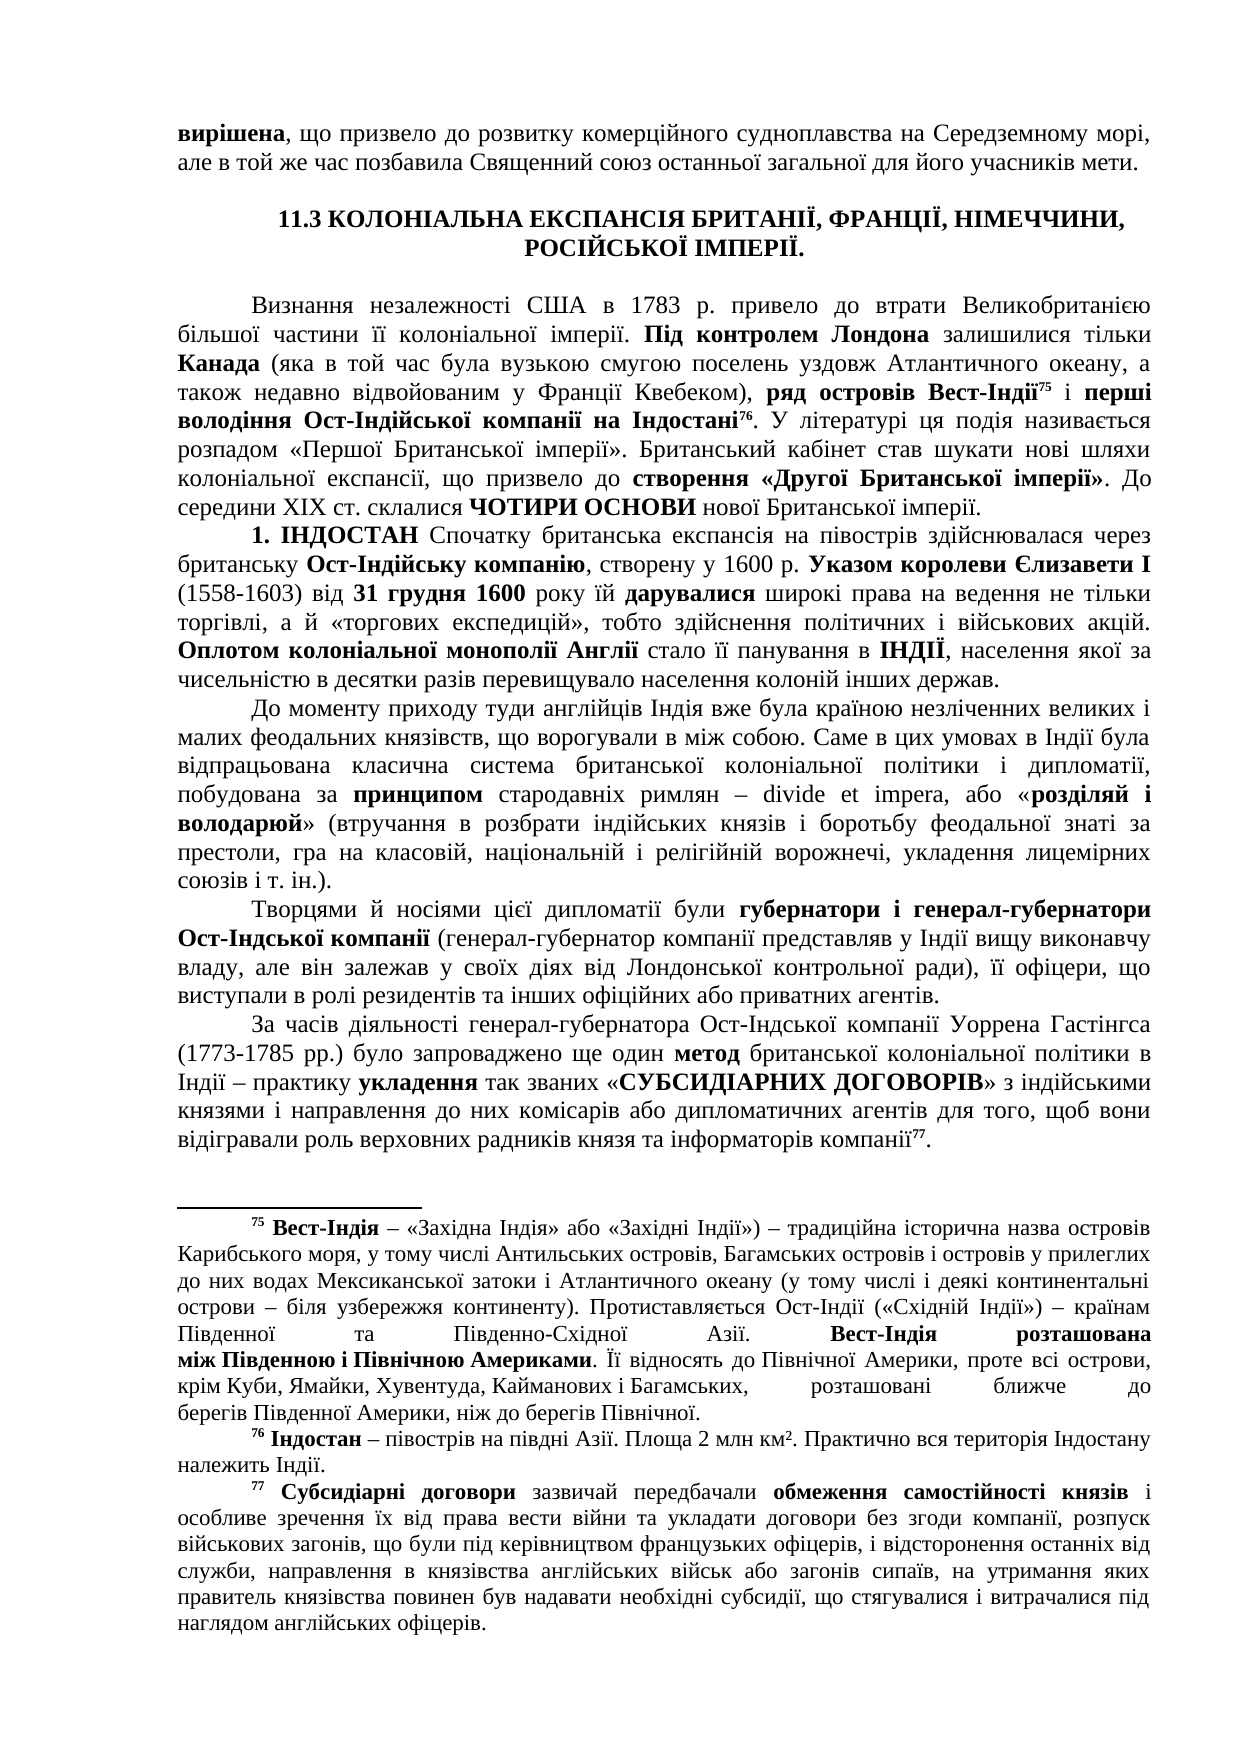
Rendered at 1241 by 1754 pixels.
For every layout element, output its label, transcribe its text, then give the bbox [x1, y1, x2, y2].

text Творцями й носіями цієї дипломатії були губернатори і генерал-губернатори Ост-Індської компанії (генерал-губернатор компанії представляв у Індії вищу виконавчу владу, але він залежав у своїх діях від Лондонської контрольної ради), її офіцери, що виступали в ролі резидентів та інших офіційних або приватних агентів. [177, 894, 1152, 1009]
text 11.3 КОЛОНІАЛЬНА ЕКСПАНСІЯ БРИТАНІЇ, ФРАНЦІЇ, НІМЕЧЧИНИ, РОСІЙСЬКОЇ ІМПЕРІЇ. [177, 204, 1152, 262]
text 1. ІНДОСТАН Спочатку британська експансія на півострів здійснювалася через британську Ост-Індійську компанію, створену у 1600 р. Указом королеви Єлизавети I (1558-1603) від 31 грудня 1600 року їй дарувалися широкі права на ведення не тільки торгівлі, а й «торгових експедицій», тобто здійснення політичних і військових акцій. Оплотом колоніальної монополії Англії стало її панування в ІНДІЇ, населення якої за чисельністю в десятки разів перевищувало населення колоній інших держав. [177, 521, 1152, 693]
text До моменту приходу туди англійців Індія вже була країною незліченних великих і малих феодальних князівств, що ворогували в між собою. Саме в цих умовах в Індії була відпрацьована класична система британської колоніальної політики і дипломатії, побудована за принципом стародавніх римлян – divide et impera, або «розділяй і володарюй» (втручання в розбрати індійських князів і боротьбу феодальної знаті за престоли, гра на класовій, національній і релігійній ворожнечі, укладення лицемірних союзів і т. ін.). [177, 693, 1152, 894]
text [177, 118, 1152, 176]
text Визнання незалежності США в 1783 р. привело до втрати Великобританією більшої частини її колоніальної імперії. Під контролем Лондона залишилися тільки Канада (яка в той час була вузькою смугою поселень уздовж Атлантичного океану, а також недавно відвойованим у Франції Квебеком), ряд островів Вест-Індії і перші володіння Ост-Індійської компанії на Індостані. У літературі ця подія називається розпадом «Першої Британської імперії». Британський кабінет став шукати нові шляхи колоніальної експансії, що призвело до створення «Другої Британської імперії». До середини XIX ст. склалися ЧОТИРИ ОСНОВИ нової Британської імперії. [177, 291, 1152, 521]
text За часів діяльності генерал-губернатора Ост-Індської компанії Уоррена Гастінгса (1773-1785 pp.) було запроваджено ще один метод британської колоніальної політики в Індії – практику укладення так званих «СУБСИДІАРНИХ ДОГОВОРІВ» з індійськими князями і направлення до них комісарів або дипломатичних агентів для того, щоб вони відігравали роль верховних радників князя та інформаторів компанії. [177, 1009, 1152, 1153]
